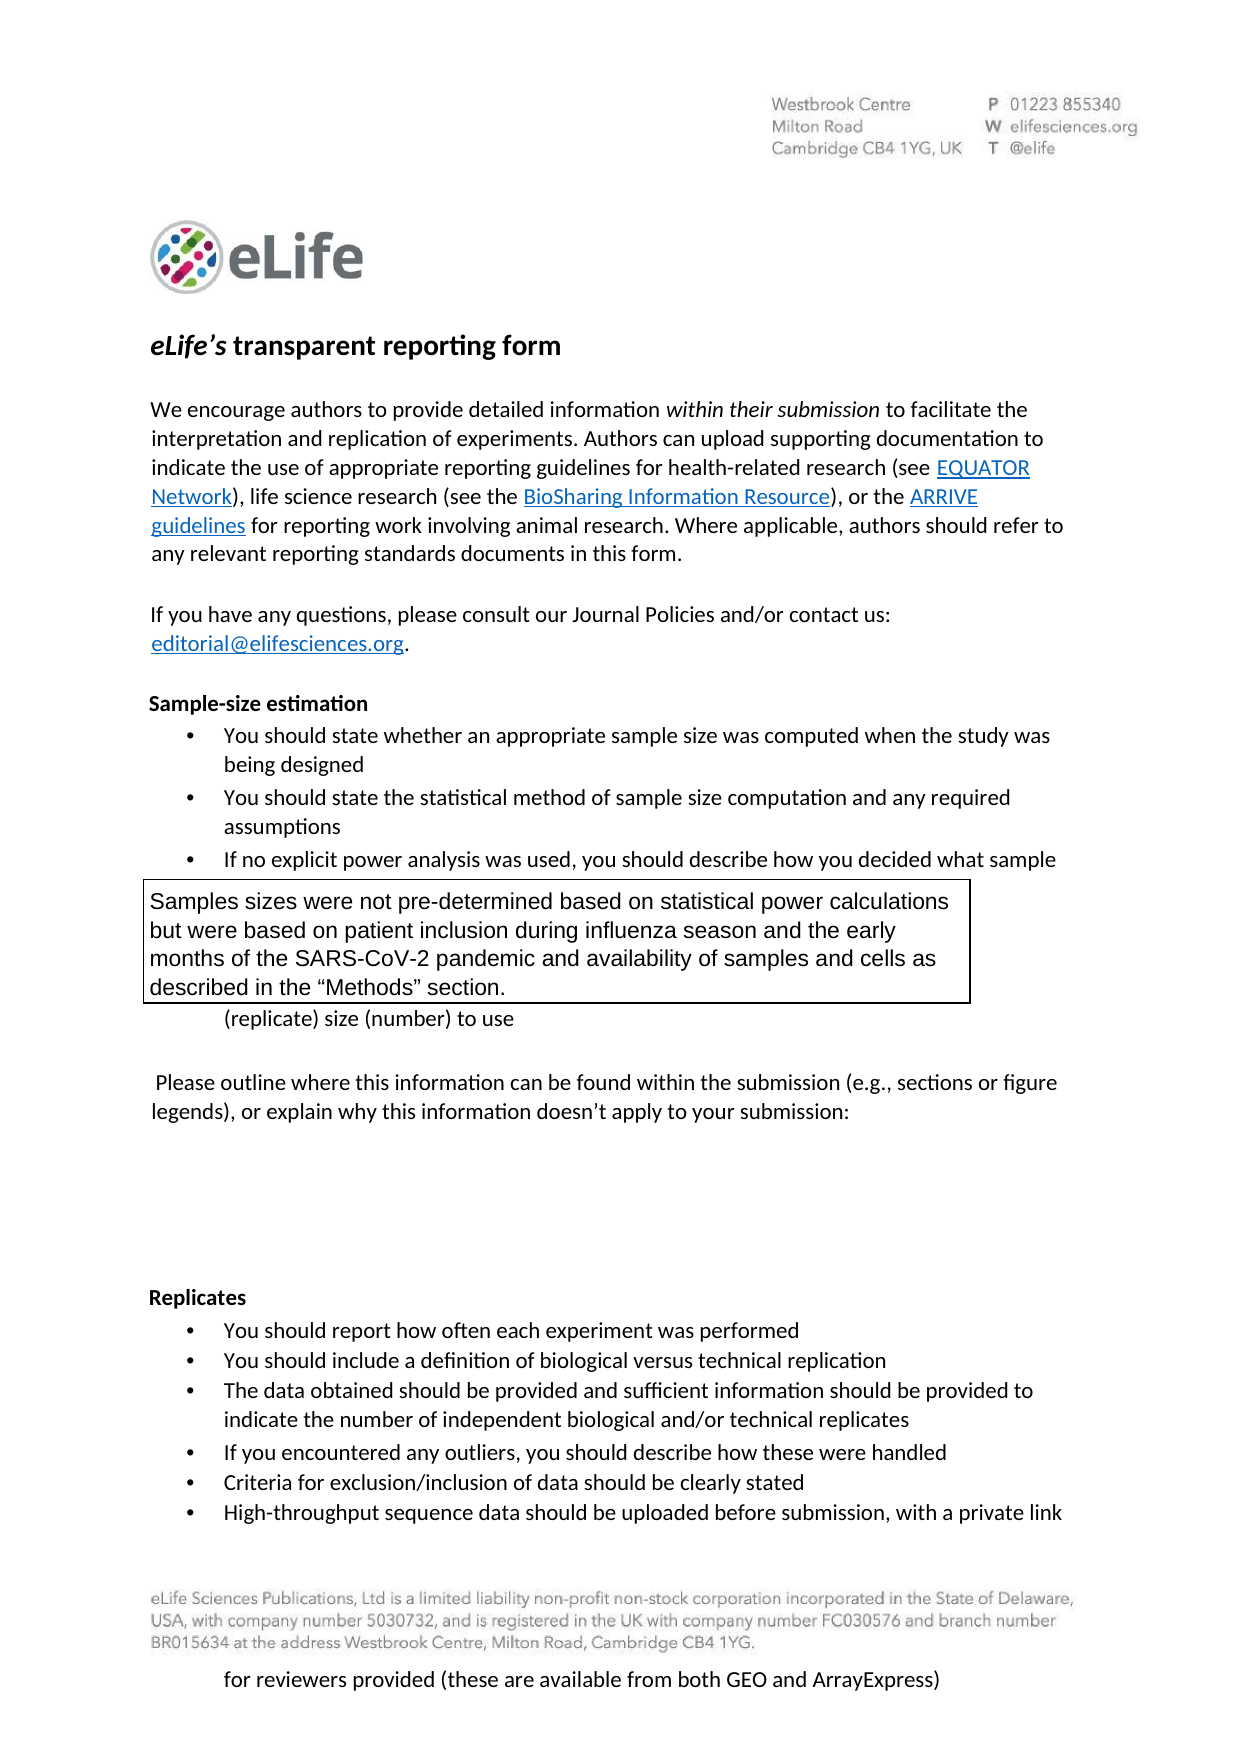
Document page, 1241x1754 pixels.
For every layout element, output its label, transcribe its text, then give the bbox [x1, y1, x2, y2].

list If you encountered any outliers, you should describe how these were handled [186, 1438, 1086, 1466]
subtitle Sample-size estimation [148, 689, 1077, 717]
text eLife’s transparent reporting form [150, 327, 1086, 362]
picture [150, 220, 363, 294]
list If no explicit power analysis was used, you should describe how you decided what sample (replicate) size (number) to use [186, 845, 1086, 1032]
list You should report how often each experiment was performed [186, 1316, 1086, 1344]
list You should state the statistical method of sample size computation and any required assumptions [186, 783, 1086, 840]
text Please outline where this information can be found within the submission (e.g., sections or figure legends), or explain why this information doesn’t apply to your submission: [150, 1068, 1086, 1125]
picture [729, 17, 1239, 188]
list The data obtained should be provided and sufficient information should be provided to indicate the number of independent biological and/or technical replicates [186, 1376, 1086, 1433]
list You should state whether an appropriate sample size was computed when the study was being designed [186, 722, 1086, 778]
text If you have any questions, please consult our Journal Policies and/or contact us: editorial@elifesciences.org. [150, 600, 1086, 657]
table_header Samples sizes were not pre-determined based on statistical power calculations but were based on patient inclusion during influenza season and the early months of the SARS-CoV-2 pandemic and availability of samples and cells as described in the “Methods” section. [144, 880, 969, 1002]
text We encourage authors to provide detailed information within their submission to facilitate the interpretation and replication of experiments. Authors can upload supporting documentation to indicate the use of appropriate reporting guidelines for health-related research (see EQUATOR Network), life science research (see the BioSharing Information Resource), or the ARRIVE guidelines for reporting work involving animal research. Where applicable, authors should refer to any relevant reporting standards documents in this form. [150, 395, 1077, 568]
list You should include a definition of biological versus technical replication [186, 1346, 1086, 1374]
picture [0, 1545, 1238, 1666]
list High-throughput sequence data should be uploaded before submission, with a private link for reviewers provided (these are available from both GEO and ArrayExpress) [186, 1666, 1086, 1693]
subtitle Replicates [148, 1283, 1077, 1311]
list High-throughput sequence data should be uploaded before submission, with a private link for reviewers provided (these are available from both GEO and ArrayExpress) [186, 1498, 1086, 1545]
list Criteria for exclusion/inclusion of data should be clearly stated [186, 1468, 1086, 1496]
